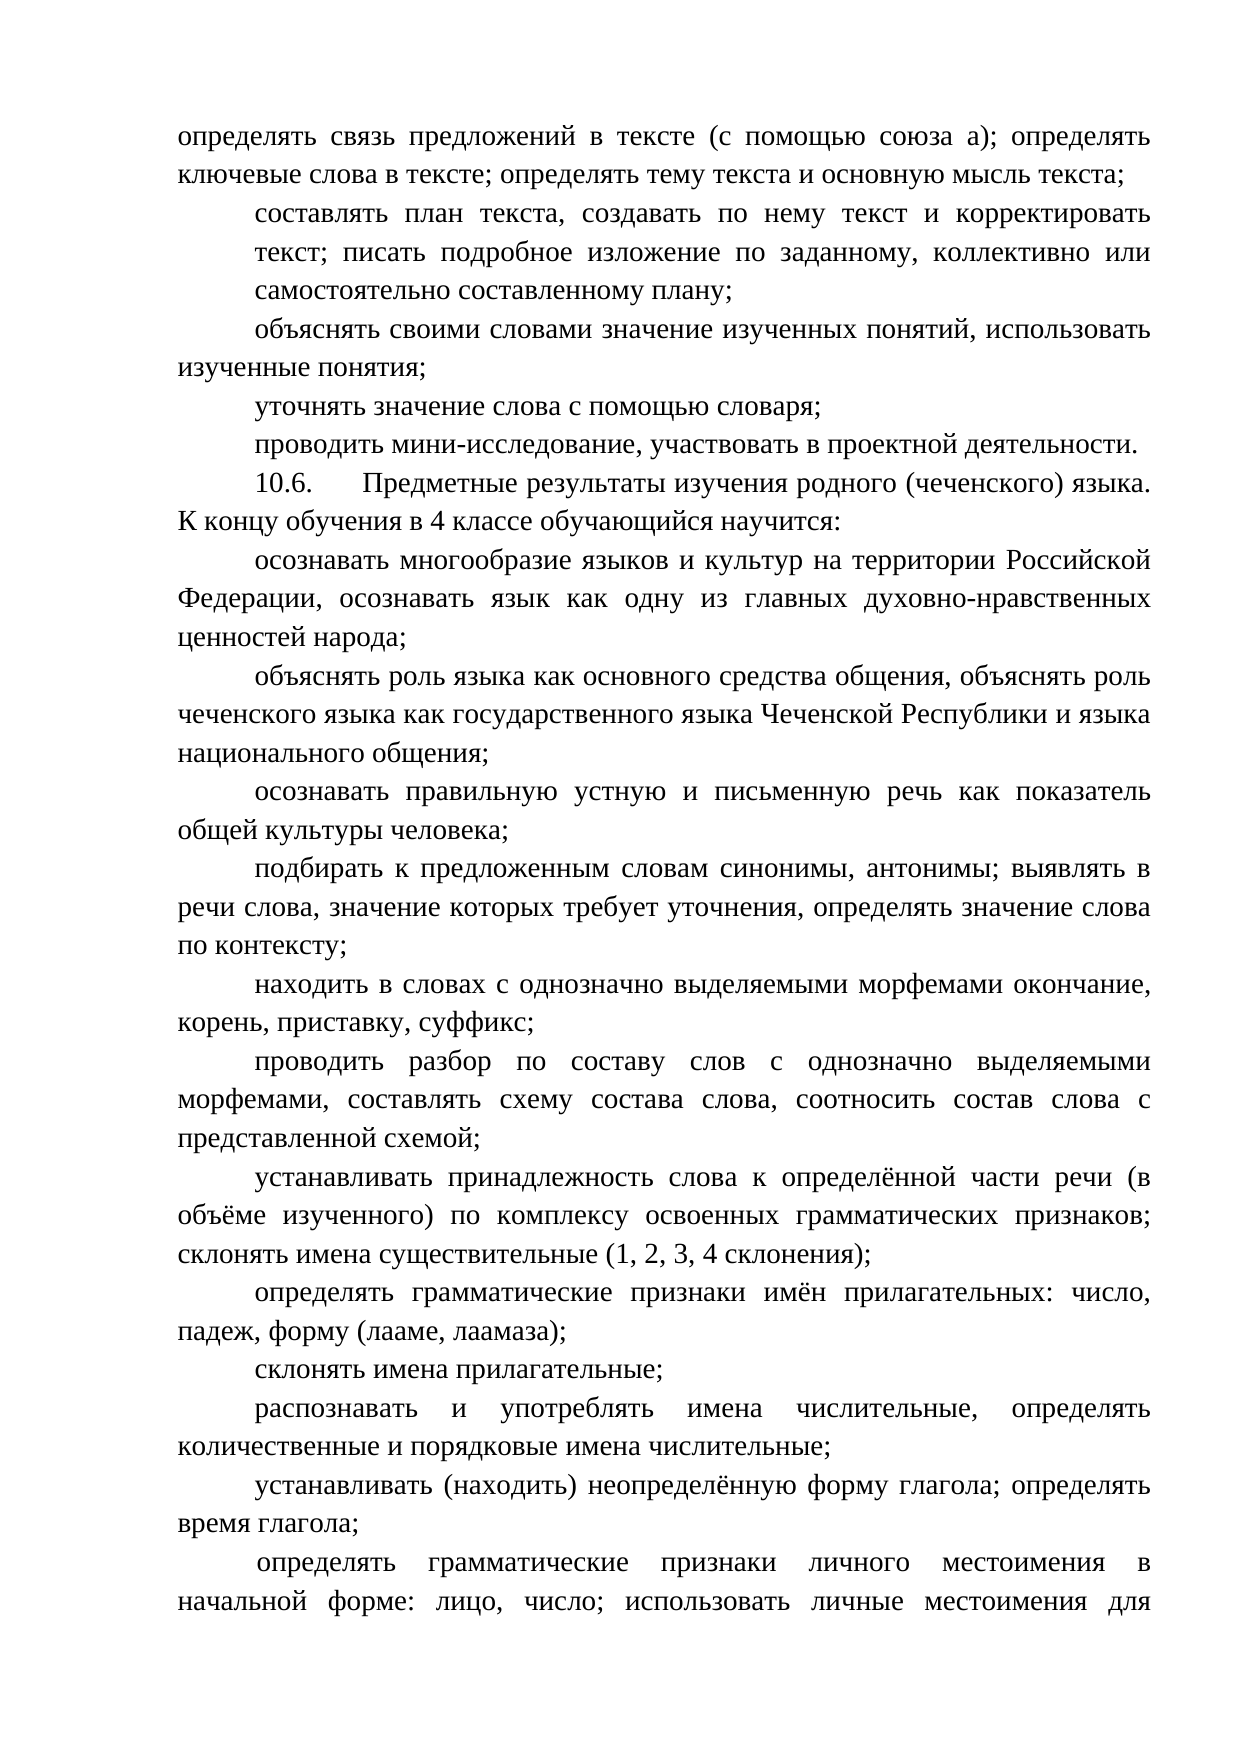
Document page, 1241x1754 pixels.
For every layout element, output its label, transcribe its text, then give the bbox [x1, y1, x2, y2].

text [177, 1544, 1152, 1616]
text проводить разбор по составу слов с однозначно выделяемыми морфемами, составлять схему состава слова, соотносить состав слова с представленной схемой; [177, 1043, 1152, 1154]
text осознавать многообразие языков и культур на территории Российской Федерации, осознавать язык как одну из главных духовно-нравственных ценностей народа; [177, 542, 1152, 653]
text объяснять роль языка как основного средства общения, объяснять роль чеченского языка как государственного языка Чеченской Республики и языка национального общения; [177, 658, 1152, 768]
list Предметные результаты изучения родного (чеченского) языка. К концу обучения в 4 классе обучающийся научится: [177, 465, 1152, 537]
text составлять план текста, создавать по нему текст и корректировать текст; писать подробное изложение по заданному, коллективно или самостоятельно составленному плану; [254, 195, 1152, 306]
text определять грамматические признаки имён прилагательных: число, падеж, форму (лааме, лаамаза); [177, 1274, 1152, 1346]
text осознавать правильную устную и письменную речь как показатель общей культуры человека; [177, 773, 1152, 845]
text склонять имена прилагательные; [177, 1351, 1152, 1385]
text устанавливать (находить) неопределённую форму глагола; определять время глагола; [177, 1467, 1152, 1539]
text устанавливать принадлежность слова к определённой части речи (в объёме изученного) по комплексу освоенных грамматических признаков; склонять имена существительные (1, 2, 3, 4 склонения); [177, 1159, 1152, 1269]
text уточнять значение слова с помощью словаря; [177, 388, 1152, 421]
text находить в словах с однозначно выделяемыми морфемами окончание, корень, приставку, суффикс; [177, 966, 1152, 1038]
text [177, 118, 1152, 190]
text объяснять своими словами значение изученных понятий, использовать изученные понятия; [177, 311, 1152, 383]
text подбирать к предложенным словам синонимы, антонимы; выявлять в речи слова, значение которых требует уточнения, определять значение слова по контексту; [177, 850, 1152, 961]
text распознавать и употреблять имена числительные, определять количественные и порядковые имена числительные; [177, 1390, 1152, 1462]
text проводить мини-исследование, участвовать в проектной деятельности. [177, 426, 1152, 460]
